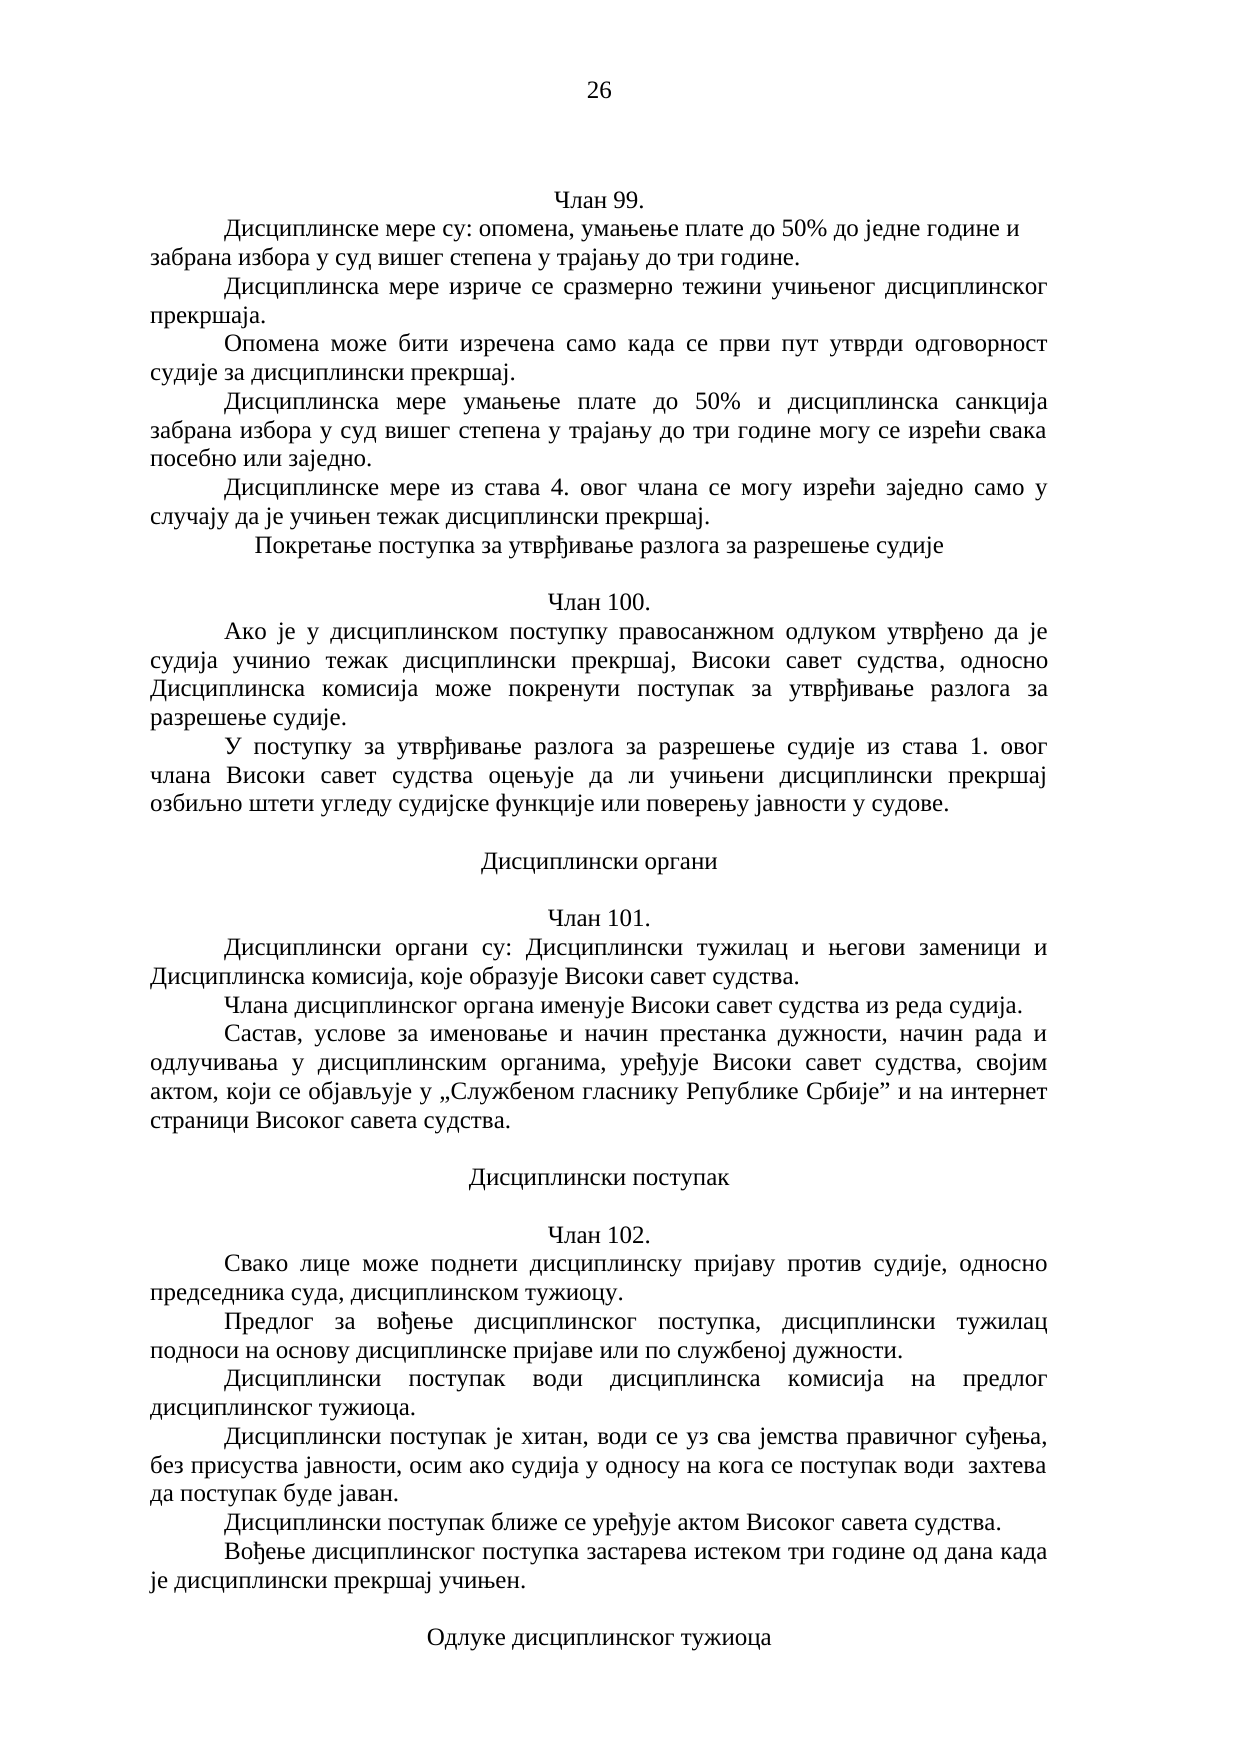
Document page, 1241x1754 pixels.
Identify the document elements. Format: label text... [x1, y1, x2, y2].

text У поступку за утврђивање разлога за разрешење судије из става 1. овог члана Високи савет судства оцењује да ли учињени дисциплински прекршај озбиљно штети угледу судијске функције или поверењу јавности у судове. [150, 731, 1048, 817]
text Дисциплински поступак ближе се уређује актом Високог савета судства. [150, 1507, 1048, 1536]
text Ако је у дисциплинском поступку правосанжном одлуком утврђено да је судија учинио тежак дисциплински прекршај, Високи савет судства, односно Дисциплинска комисија може покренути поступак за утврђивање разлога за разрешење судије. [150, 616, 1048, 731]
text Дисциплинске мере су: опомена, умањење плате до 50% до једне године и забрана избора у суд вишег степена у трајању до три године. [150, 213, 1048, 271]
text Дисциплински поступак је хитан, води се уз сва јемства правичног суђења, без присуства јавности, осим ако судија у односу на кога се поступак води захтева да поступак буде јаван. [150, 1421, 1048, 1507]
text Члан 102. [150, 1220, 1048, 1248]
text Члан 101. [150, 903, 1048, 932]
text Покретање поступка за утврђивање разлога за разрешење судије [150, 530, 1048, 558]
text Предлог за вођење дисциплинског поступка, дисциплински тужилац подноси на основу дисциплинске пријаве или по службеној дужности. [150, 1306, 1048, 1363]
text Вођење дисциплинског поступка застарева истеком три године од дана када је дисциплински прекршај учињен. [150, 1536, 1048, 1593]
text Члана дисциплинског органа именује Високи савет судства из реда судија. [150, 990, 1048, 1018]
text Састав, услове за именовање и начин престанка дужности, начин рада и одлучивања у дисциплинским органима, уређује Високи савет судства, својим актом, који се објављује у „Службеном гласнику Републике Србије” и на интернет страници Високог савета судства. [150, 1018, 1048, 1133]
text Дисциплински органи су: Дисциплински тужилац и његови заменици и Дисциплинска комисија, које образује Високи савет судства. [150, 932, 1048, 990]
text Одлуке дисциплинског тужиоца [150, 1622, 1048, 1651]
text Члан 100. [150, 587, 1048, 616]
text Дисциплинска мере изриче се сразмерно тежини учињеног дисциплинског прекршаја. [150, 271, 1048, 328]
text Дисциплински поступак води дисциплинска комисија на предлог дисциплинског тужиоца. [150, 1363, 1048, 1421]
text Дисциплинске мере из става 4. овог члана се могу изрећи заједно само у случају да је учињен тежак дисциплински прекршај. [150, 472, 1048, 530]
text Свако лице може поднети дисциплинску пријаву против судије, односно председника суда, дисциплинском тужиоцу. [150, 1248, 1048, 1306]
text Члан 99. [150, 185, 1048, 213]
text Дисциплински органи [150, 846, 1048, 875]
text Дисциплински поступак [150, 1162, 1048, 1191]
text Дисциплинска мере умањење плате до 50% и дисциплинска санкција забрана избора у суд вишег степена у трајању до три године могу се изрећи свака посебно или заједно. [150, 386, 1048, 472]
text Опомена може бити изречена само када се први пут утврди одговорност судије за дисциплински прекршај. [150, 328, 1048, 386]
